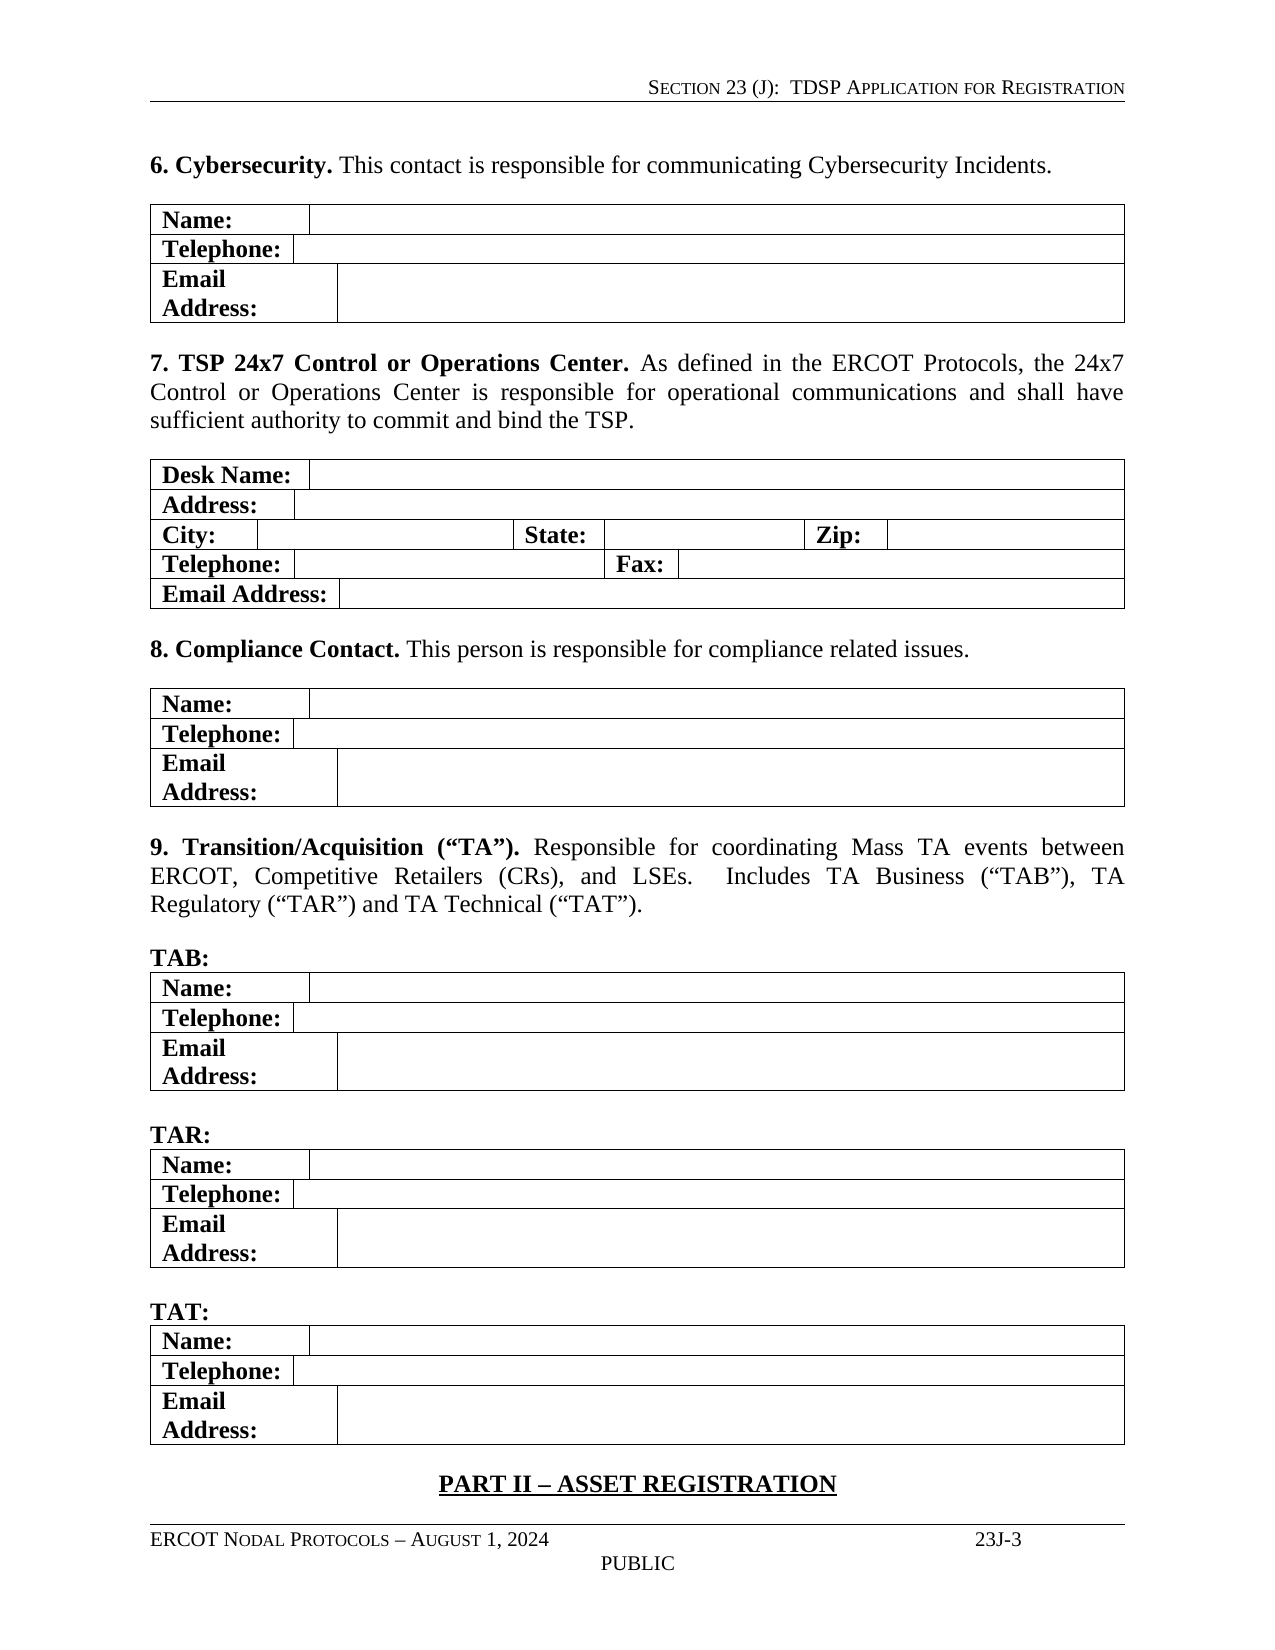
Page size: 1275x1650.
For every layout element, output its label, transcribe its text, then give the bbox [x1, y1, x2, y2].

table_header [310, 460, 1124, 489]
table_cell Zip: [805, 520, 887, 548]
table_cell [338, 749, 1124, 806]
table_cell Telephone: [151, 235, 293, 263]
table_cell [294, 1356, 1124, 1385]
table_cell Email Address: [151, 1386, 337, 1443]
table_header Name: [151, 973, 309, 1002]
table_cell [679, 550, 1124, 578]
table_cell State: [514, 520, 604, 548]
table_cell [605, 520, 804, 548]
table_cell Telephone: [151, 719, 293, 747]
table_cell Email Address: [151, 1209, 337, 1267]
table_cell Telephone: [151, 1356, 293, 1385]
table_cell [294, 235, 1124, 263]
table_cell [338, 264, 1124, 322]
table_cell Telephone: [151, 1180, 293, 1208]
table_cell [888, 520, 1124, 548]
table_cell [295, 490, 1124, 519]
table_cell [294, 1003, 1124, 1032]
table_header [310, 205, 1124, 233]
table_header [310, 1150, 1124, 1178]
table_cell Email Address: [151, 579, 339, 608]
table_header Name: [151, 205, 309, 233]
table_cell Fax: [605, 550, 678, 578]
table_cell Telephone: [151, 1003, 293, 1032]
text 8. Compliance Contact. This person is responsible for compliance related issues. [150, 634, 1125, 663]
table_header Name: [151, 1326, 309, 1355]
table_cell [295, 550, 604, 578]
text TAB: [150, 943, 1125, 972]
table_cell Telephone: [151, 550, 294, 578]
table_header Name: [151, 1150, 309, 1178]
table_cell [338, 1386, 1124, 1443]
text PART II – ASSET REGISTRATION [150, 1469, 1125, 1498]
table_header Desk Name: [151, 460, 309, 489]
table_cell Address: [151, 490, 294, 519]
table_cell [338, 1033, 1124, 1090]
table_header [310, 1326, 1124, 1355]
text 9. Transition/Acquisition (“TA”). Responsible for coordinating Mass TA events between ERCOT, Competitive Retailers (CRs), and LSEs. Includes TA Business (“TAB”), TA Regulatory (“TAR”) and TA Technical (“TAT”). [150, 832, 1125, 918]
table_cell City: [151, 520, 257, 548]
text 7. TSP 24x7 Control or Operations Center. As defined in the ERCOT Protocols, the 24x7 Control or Operations Center is responsible for operational communications and shall have sufficient authority to commit and bind the TSP. [150, 348, 1125, 434]
table_cell Email Address: [151, 264, 337, 322]
text 6. Cybersecurity. This contact is responsible for communicating Cybersecurity Incidents. [150, 150, 1125, 179]
table_cell Email Address: [151, 1033, 337, 1090]
table_header [310, 973, 1124, 1002]
table_cell Email Address: [151, 749, 337, 806]
text TAT: [150, 1297, 1125, 1325]
text TAR: [150, 1120, 1125, 1149]
table_cell [340, 579, 1124, 608]
table_cell [294, 1180, 1124, 1208]
table_cell [258, 520, 513, 548]
table_cell [294, 719, 1124, 747]
table_header Name: [151, 689, 309, 718]
table_header [310, 689, 1124, 718]
table_cell [338, 1209, 1124, 1267]
